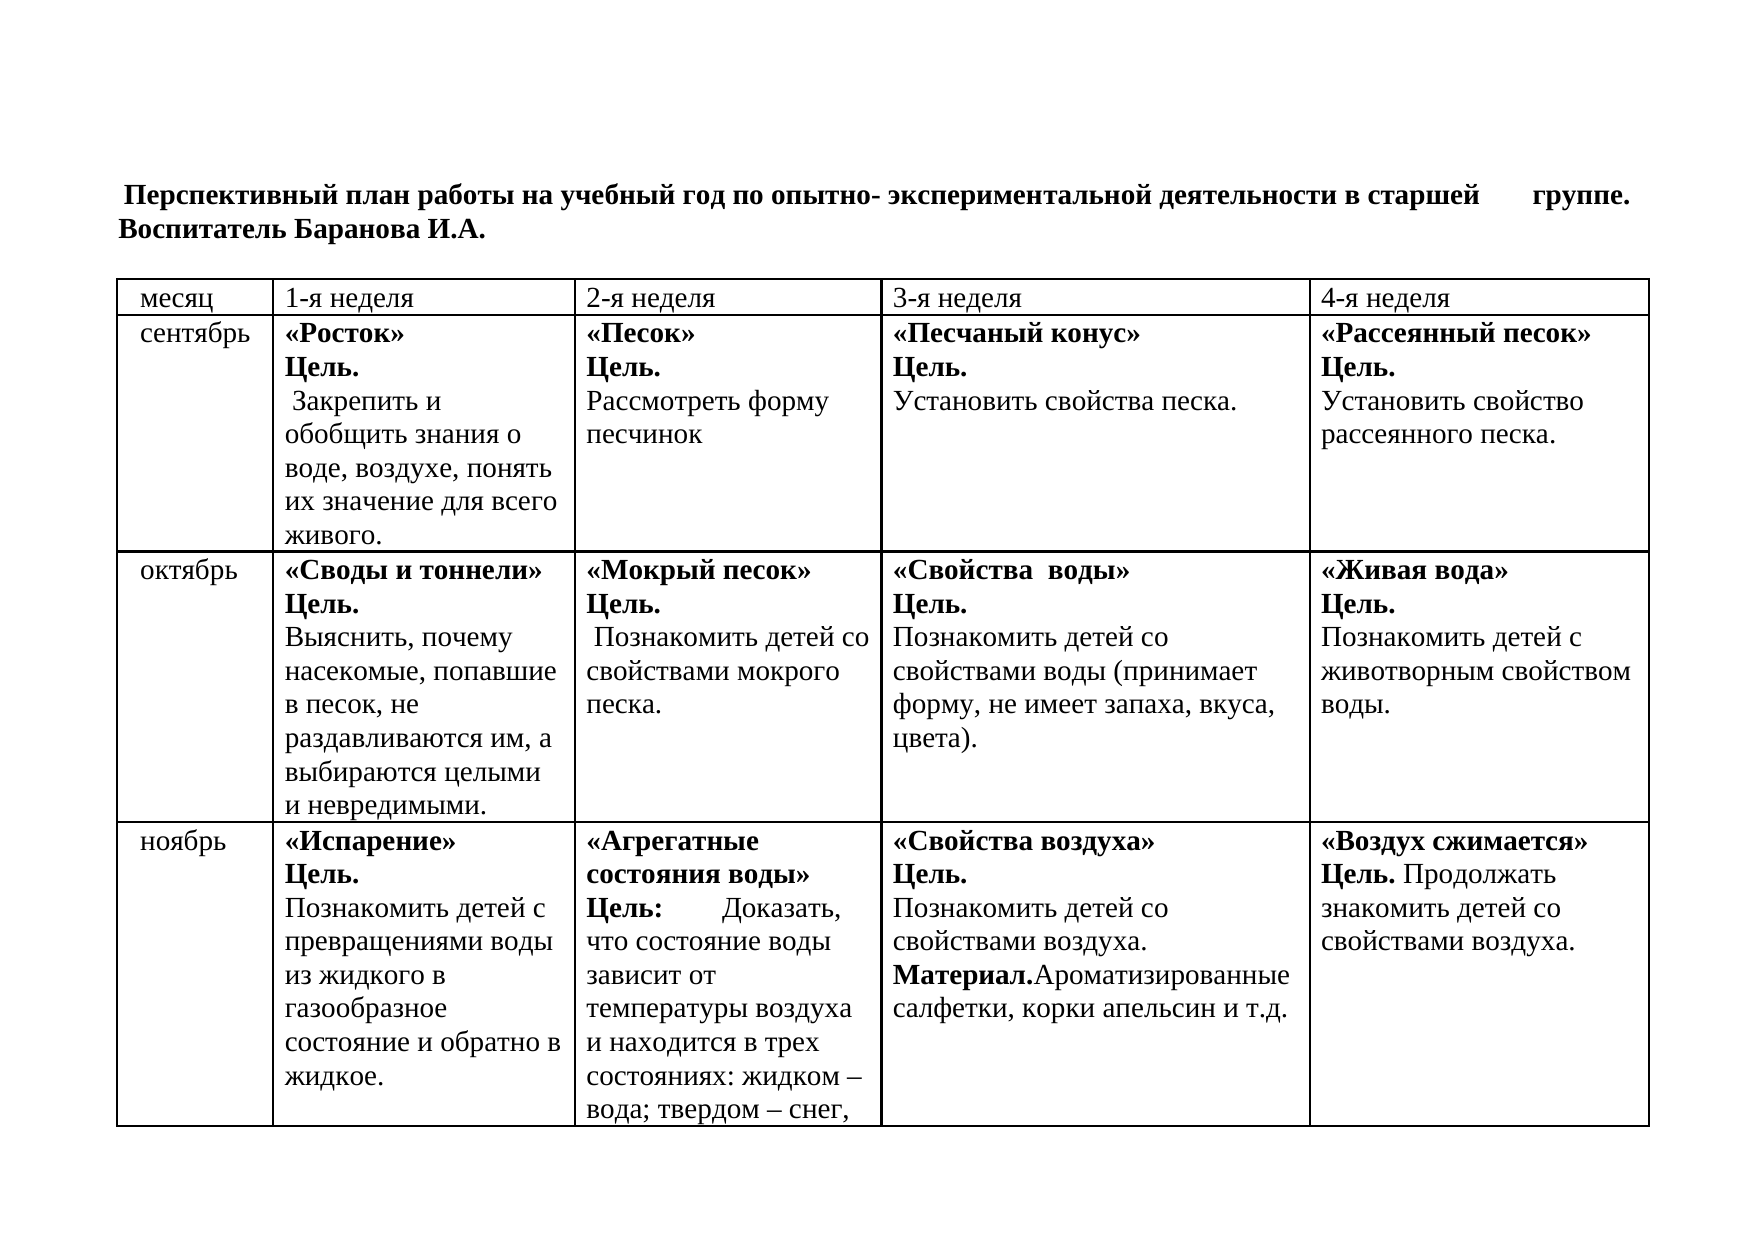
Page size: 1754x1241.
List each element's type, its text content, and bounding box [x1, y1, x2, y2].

table_cell «Рассеянный песок» Цель. Установить свойство рассеянного песка. [1311, 316, 1648, 550]
text Перспективный план работы на учебный год по опытно- экспериментальной деятельности в старшей группе. [118, 177, 1636, 211]
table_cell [274, 823, 574, 1125]
table_cell «Песок» Цель. Рассмотреть форму песчинок [576, 316, 880, 550]
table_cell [883, 823, 1309, 1125]
table_header 4-я неделя [1311, 280, 1648, 313]
table_header 3-я неделя [883, 280, 1309, 313]
table_cell «Мокрый песок» Цель. Познакомить детей со свойствами мокрого песка. [576, 553, 880, 821]
table_header месяц [118, 280, 272, 313]
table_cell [576, 823, 880, 1125]
table_cell «Живая вода» Цель. Познакомить детей с животворным свойством воды. [1311, 553, 1648, 821]
table_cell ноябрь [118, 823, 272, 1125]
table_header 1-я неделя [274, 280, 574, 313]
table_cell октябрь [118, 553, 272, 821]
table_cell сентябрь [118, 316, 272, 550]
text Воспитатель Баранова И.А. [118, 211, 1636, 244]
table_cell «Своды и тоннели» Цель. Выяснить, почему насекомые, попавшие в песок, не раздавливаются им, а выбираются целыми и невредимыми. [274, 553, 574, 821]
table_cell «Свойства воды» Цель. Познакомить детей со свойствами воды (принимает форму, не имеет запаха, вкуса, цвета). [883, 553, 1309, 821]
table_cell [1311, 823, 1648, 1125]
table_cell «Песчаный конус» Цель. Установить свойства песка. [883, 316, 1309, 550]
table_cell «Росток» Цель. Закрепить и обобщить знания о воде, воздухе, понять их значение для всего живого. [274, 316, 574, 550]
table_header 2-я неделя [576, 280, 880, 313]
